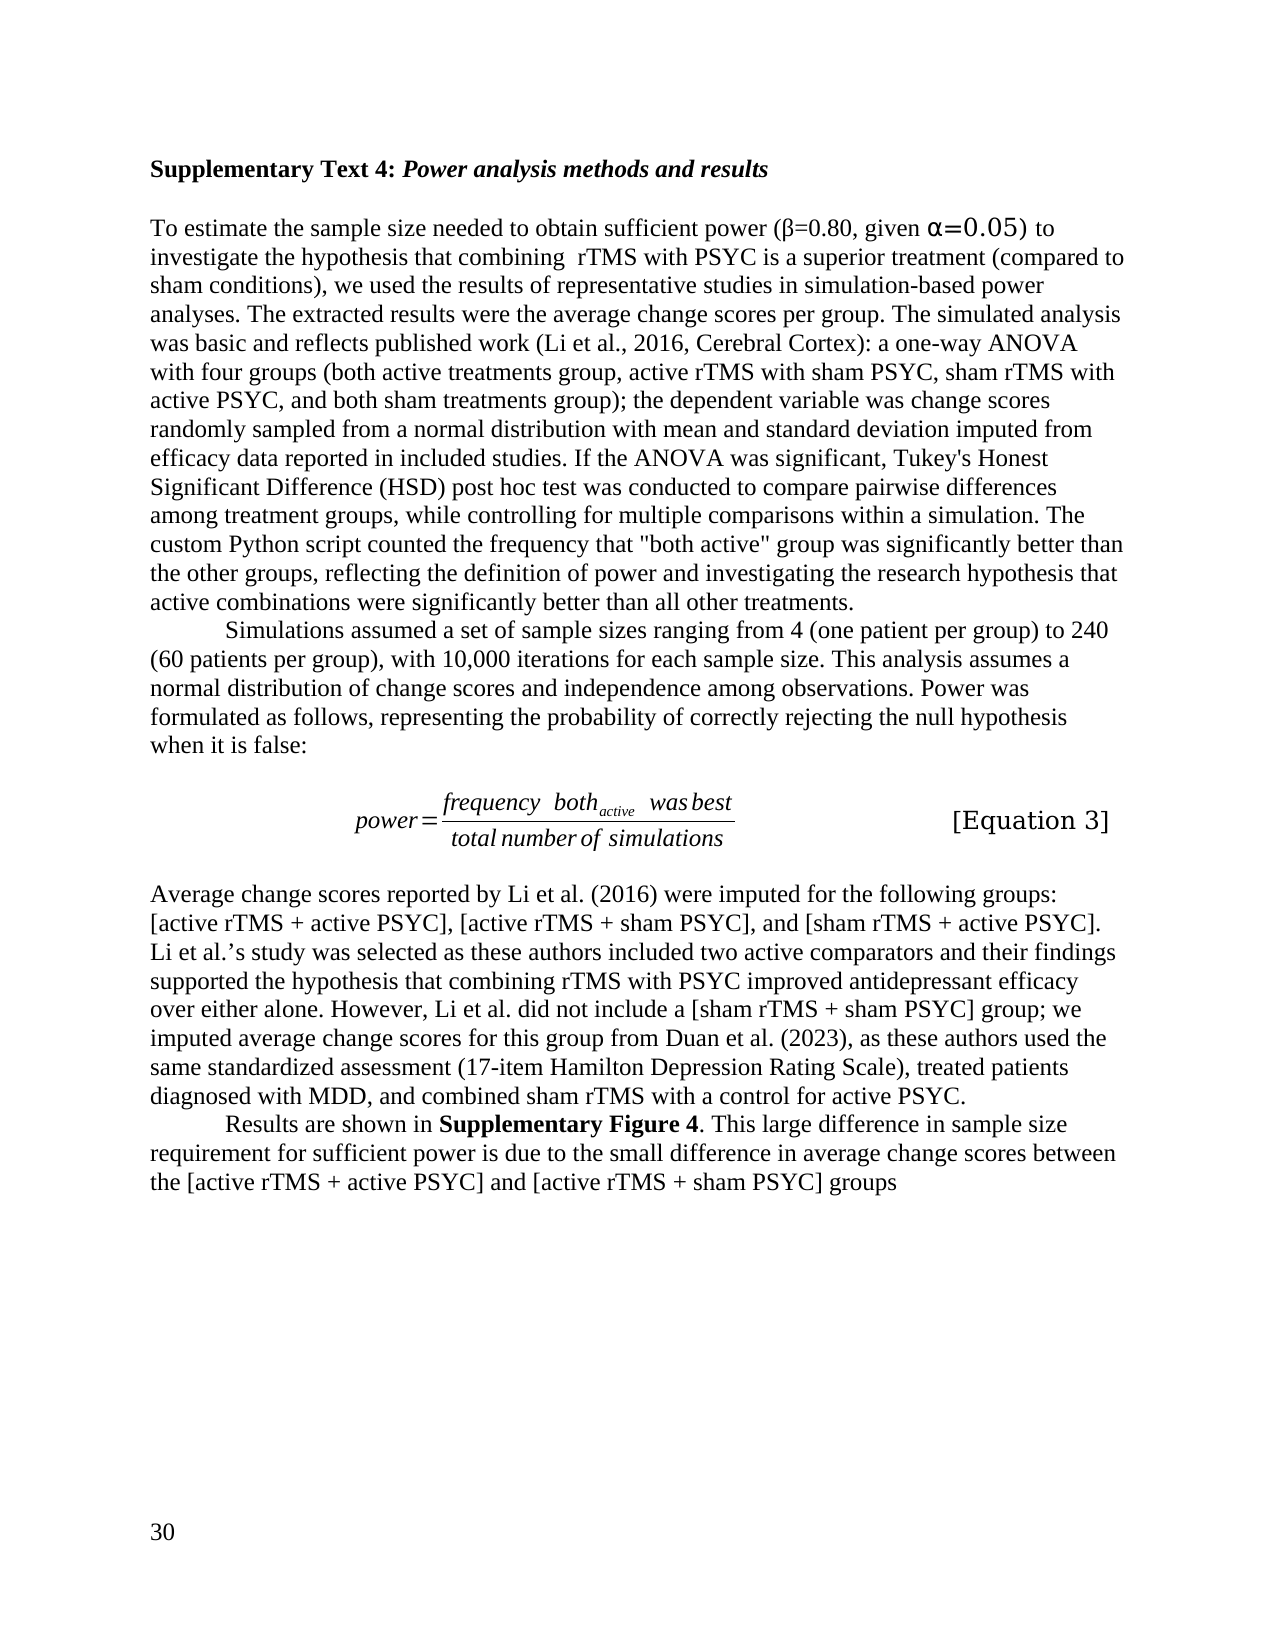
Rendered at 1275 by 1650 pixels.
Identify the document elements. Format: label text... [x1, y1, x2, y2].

table_header [Equation 3] [938, 788, 1124, 851]
text To estimate the sample size needed to obtain sufficient power (β=0.80, given ⍺=0.05) to investigate the hypothesis that combining rTMS with PSYC is a superior treatment (compared to sham conditions), we used the results of representative studies in simulation-based power analyses. The extracted results were the average change scores per group. The simulated analysis was basic and reflects published work (Li et al., 2016, Cerebral Cortex): a one-way ANOVA with four groups (both active treatments group, active rTMS with sham PSYC, sham rTMS with active PSYC, and both sham treatments group); the dependent variable was change scores randomly sampled from a normal distribution with mean and standard deviation imputed from efficacy data reported in included studies. If the ANOVA was significant, Tukey's Honest Significant Difference (HSD) post hoc test was conducted to compare pairwise differences among treatment groups, while controlling for multiple comparisons within a simulation. The custom Python script counted the frequency that "both active" group was significantly better than the other groups, reflecting the definition of power and investigating the research hypothesis that active combinations were significantly better than all other treatments. [150, 212, 1125, 616]
table_header [150, 788, 937, 851]
text Average change scores reported by Li et al. (2016) were imputed for the following groups: [active rTMS + active PSYC], [active rTMS + sham PSYC], and [sham rTMS + active PSYC]. Li et al.’s study was selected as these authors included two active comparators and their findings supported the hypothesis that combining rTMS with PSYC improved antidepressant efficacy over either alone. However, Li et al. did not include a [sham rTMS + sham PSYC] group; we imputed average change scores for this group from Duan et al. (2023), as these authors used the same standardized assessment (17-item Hamilton Depression Rating Scale), treated patients diagnosed with MDD, and combined sham rTMS with a control for active PSYC. [150, 879, 1125, 1109]
text Simulations assumed a set of sample sizes ranging from 4 (one patient per group) to 240 (60 patients per group), with 10,000 iterations for each sample size. This analysis assumes a normal distribution of change scores and independence among observations. Power was formulated as follows, representing the probability of correctly rejecting the null hypothesis when it is false: [150, 616, 1125, 759]
subtitle Supplementary Text 4: Power analysis methods and results [150, 154, 1125, 183]
text Results are shown in Supplementary Figure 4. This large difference in sample size requirement for sufficient power is due to the small difference in average change scores between the [active rTMS + active PSYC] and [active rTMS + sham PSYC] groups [150, 1109, 1125, 1196]
